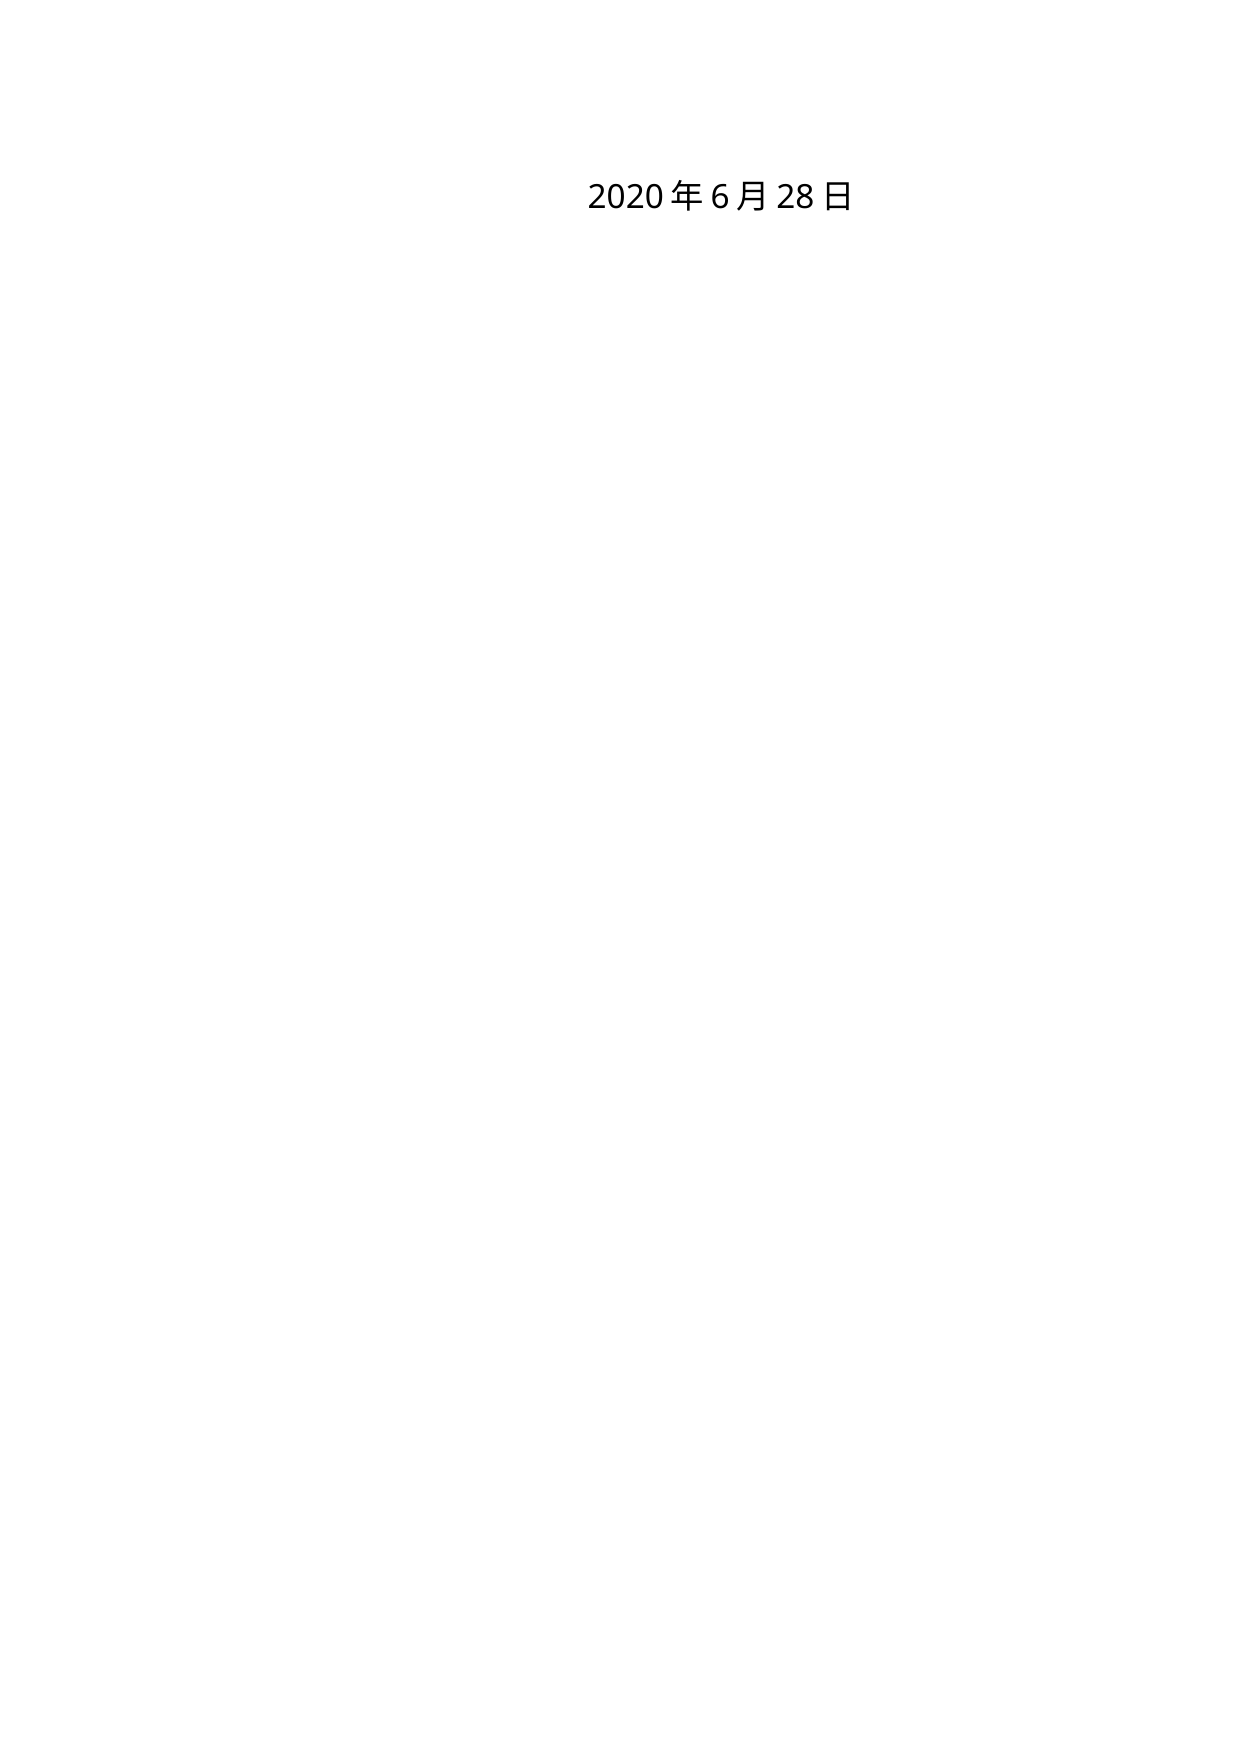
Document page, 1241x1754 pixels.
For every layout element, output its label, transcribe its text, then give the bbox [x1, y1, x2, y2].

text 2020年6月28日 [187, 162, 1053, 227]
